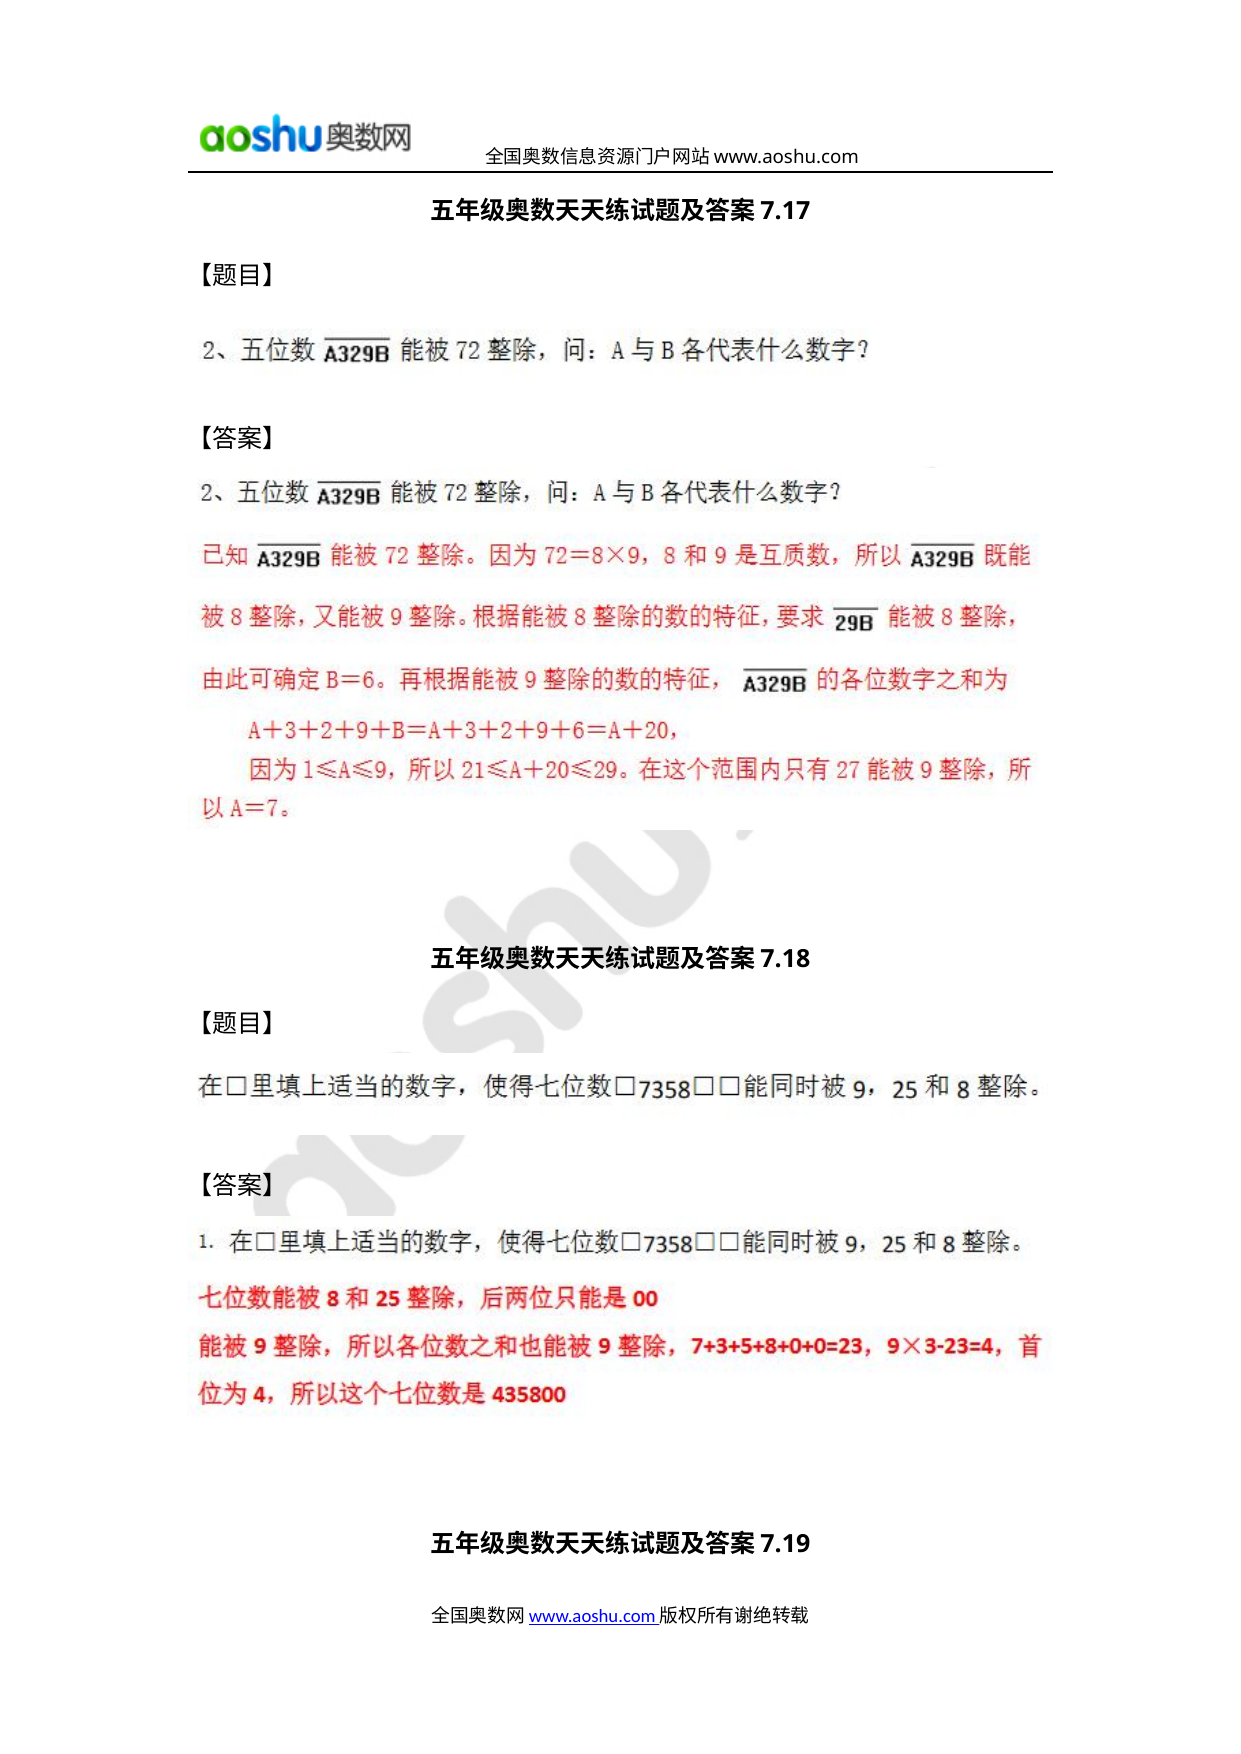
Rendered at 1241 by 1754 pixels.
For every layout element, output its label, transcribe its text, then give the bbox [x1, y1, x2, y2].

text 五年级奥数天天练试题及答案7.17 [187, 176, 1053, 241]
text 【题目】 [187, 989, 1053, 1053]
picture [187, 1053, 1053, 1151]
text 五年级奥数天天练试题及答案7.19 [187, 1509, 1053, 1574]
picture [187, 306, 1053, 399]
picture [187, 88, 485, 164]
text 【题目】 [187, 241, 1053, 306]
text 五年级奥数天天练试题及答案7.18 [187, 924, 1053, 989]
picture [187, 1216, 1053, 1426]
text 【答案】 [187, 404, 1053, 468]
text 【答案】 [187, 1151, 1053, 1216]
picture [187, 468, 1053, 924]
